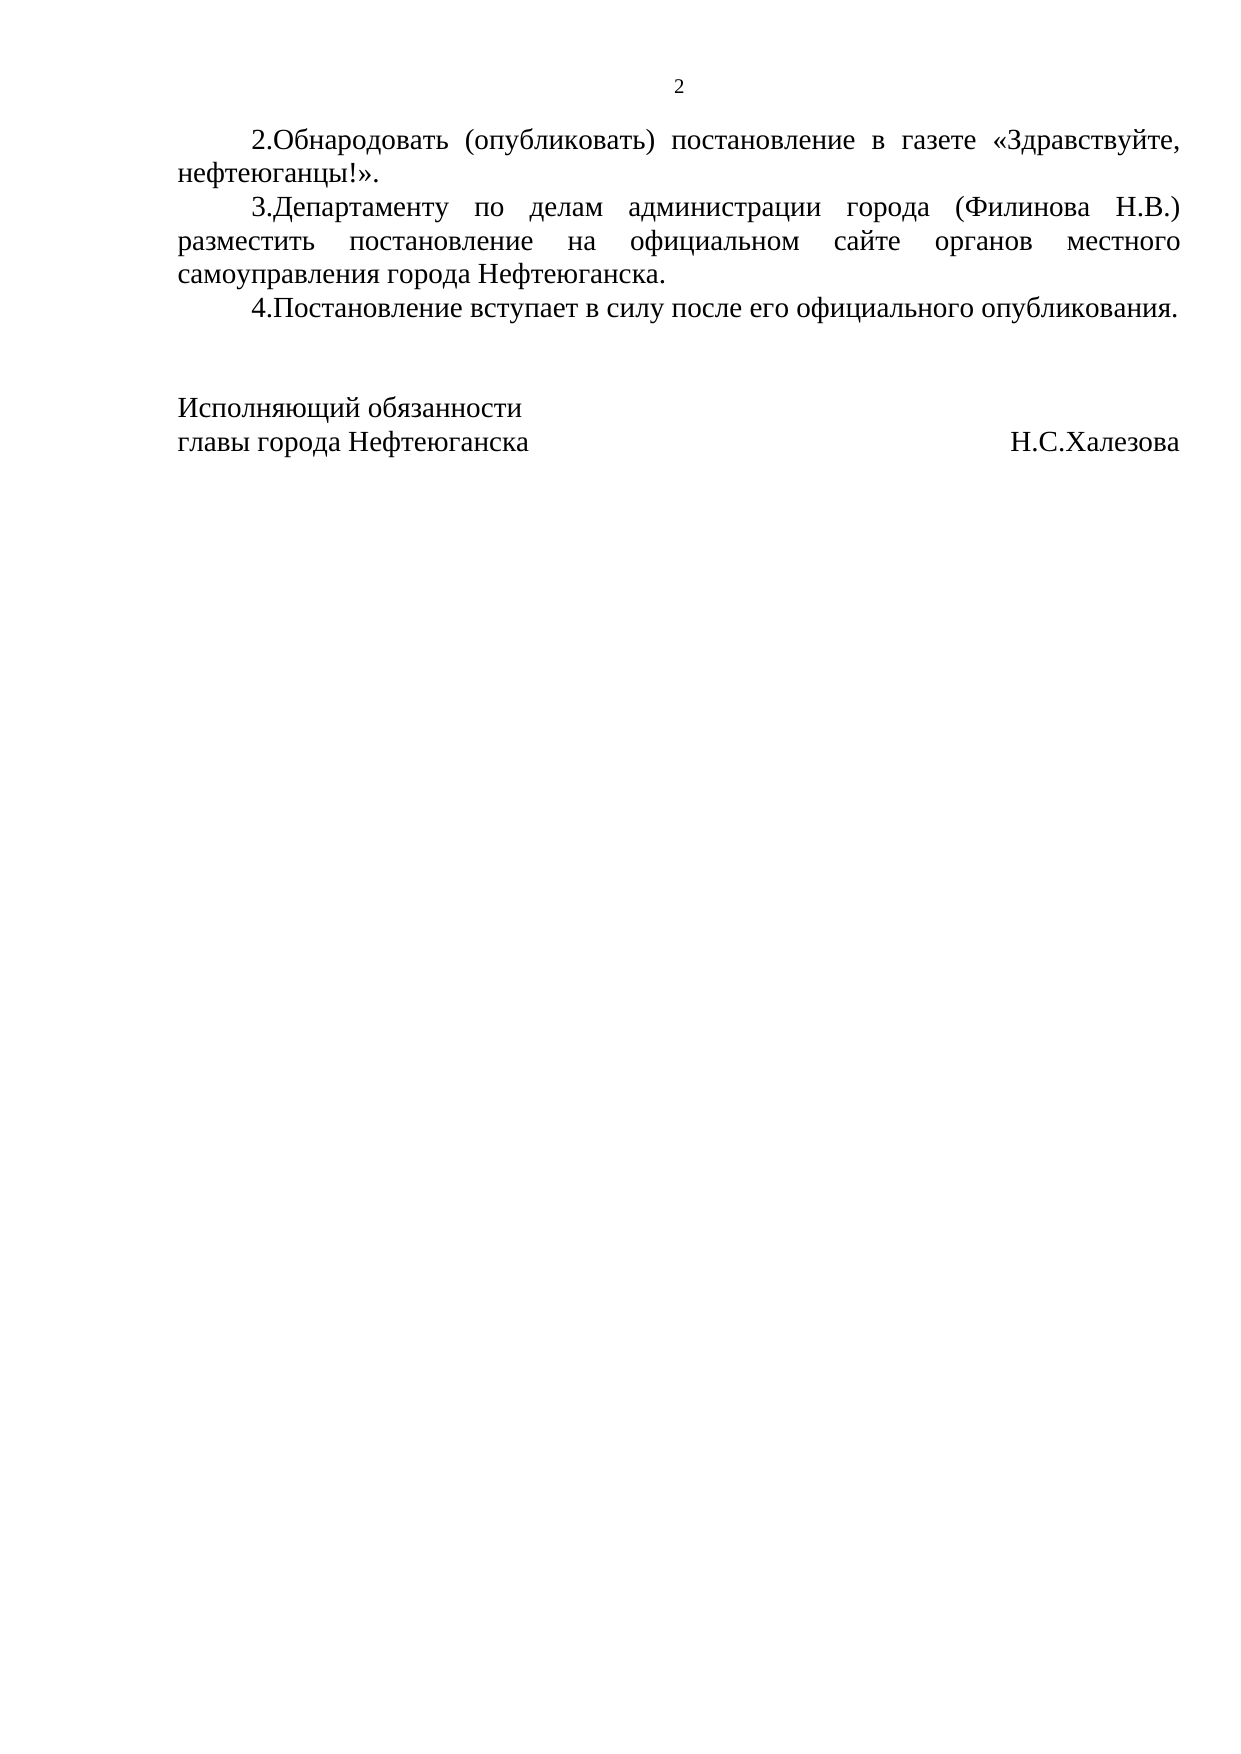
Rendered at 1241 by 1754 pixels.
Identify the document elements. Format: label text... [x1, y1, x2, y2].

text 2.Обнародовать (опубликовать) постановление в газете «Здравствуйте, нефтеюганцы!». [177, 122, 1181, 189]
text Исполняющий обязанности [177, 390, 1181, 424]
text 4.Постановление вступает в силу после его официального опубликования. [177, 290, 1181, 323]
text главы города Нефтеюганска Н.С.Халезова [177, 424, 1181, 457]
text 3.Департаменту по делам администрации города (Филинова Н.В.) разместить постановление на официальном сайте органов местного самоуправления города Нефтеюганска. [177, 189, 1181, 290]
